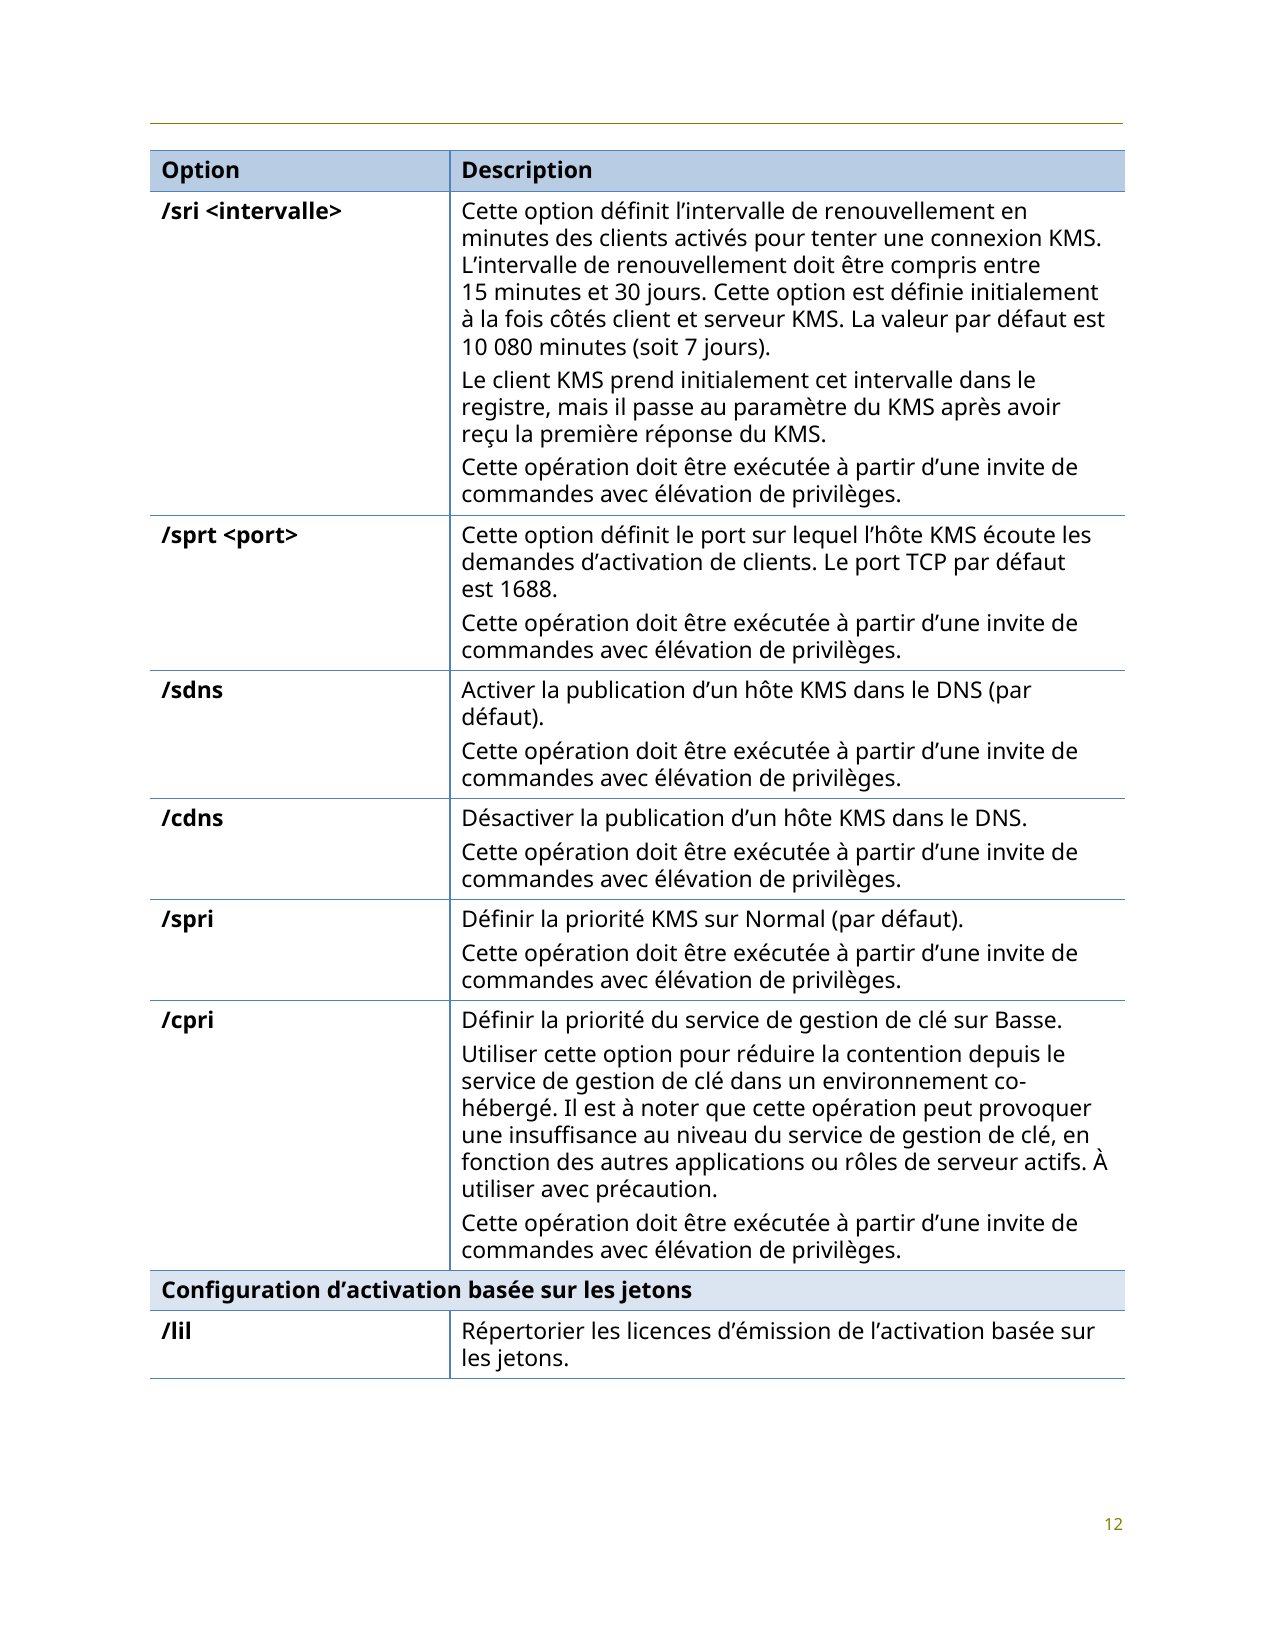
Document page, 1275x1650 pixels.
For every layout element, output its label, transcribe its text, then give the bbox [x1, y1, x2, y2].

table_cell Répertorier les licences d’émission de l’activation basée sur les jetons. [451, 1311, 1125, 1378]
table_cell Activer la publication d’un hôte KMS dans le DNS (par défaut). Cette opération doit être exécutée à partir d’une invite de commandes avec élévation de privilèges. [451, 671, 1125, 798]
table_cell /sri <intervalle> [150, 192, 449, 514]
table_cell /cdns [150, 799, 449, 899]
table_header Option [150, 151, 449, 191]
table_cell Définir la priorité KMS sur Normal (par défaut). Cette opération doit être exécutée à partir d’une invite de commandes avec élévation de privilèges. [451, 900, 1125, 1000]
table_cell /lil [150, 1311, 449, 1378]
table_cell Cette option définit le port sur lequel l’hôte KMS écoute les demandes d’activation de clients. Le port TCP par défaut est 1688. Cette opération doit être exécutée à partir d’une invite de commandes avec élévation de privilèges. [451, 516, 1125, 670]
table_cell Définir la priorité du service de gestion de clé sur Basse. Utiliser cette option pour réduire la contention depuis le service de gestion de clé dans un environnement co-hébergé. Il est à noter que cette opération peut provoquer une insuffisance au niveau du service de gestion de clé, en fonction des autres applications ou rôles de serveur actifs. À utiliser avec précaution. Cette opération doit être exécutée à partir d’une invite de commandes avec élévation de privilèges. [451, 1001, 1125, 1270]
table_cell /spri [150, 900, 449, 1000]
table_cell Configuration d’activation basée sur les jetons [150, 1271, 1125, 1310]
table_cell /sprt <port> [150, 516, 449, 670]
table_header Description [451, 151, 1125, 191]
table_cell Cette option définit l’intervalle de renouvellement en minutes des clients activés pour tenter une connexion KMS. L’intervalle de renouvellement doit être compris entre 15 minutes et 30 jours. Cette option est définie initialement à la fois côtés client et serveur KMS. La valeur par défaut est 10 080 minutes (soit 7 jours). Le client KMS prend initialement cet intervalle dans le registre, mais il passe au paramètre du KMS après avoir reçu la première réponse du KMS. Cette opération doit être exécutée à partir d’une invite de commandes avec élévation de privilèges. [451, 192, 1125, 514]
table_cell Désactiver la publication d’un hôte KMS dans le DNS. Cette opération doit être exécutée à partir d’une invite de commandes avec élévation de privilèges. [451, 799, 1125, 899]
table_cell /sdns [150, 671, 449, 798]
table_cell /cpri [150, 1001, 449, 1270]
